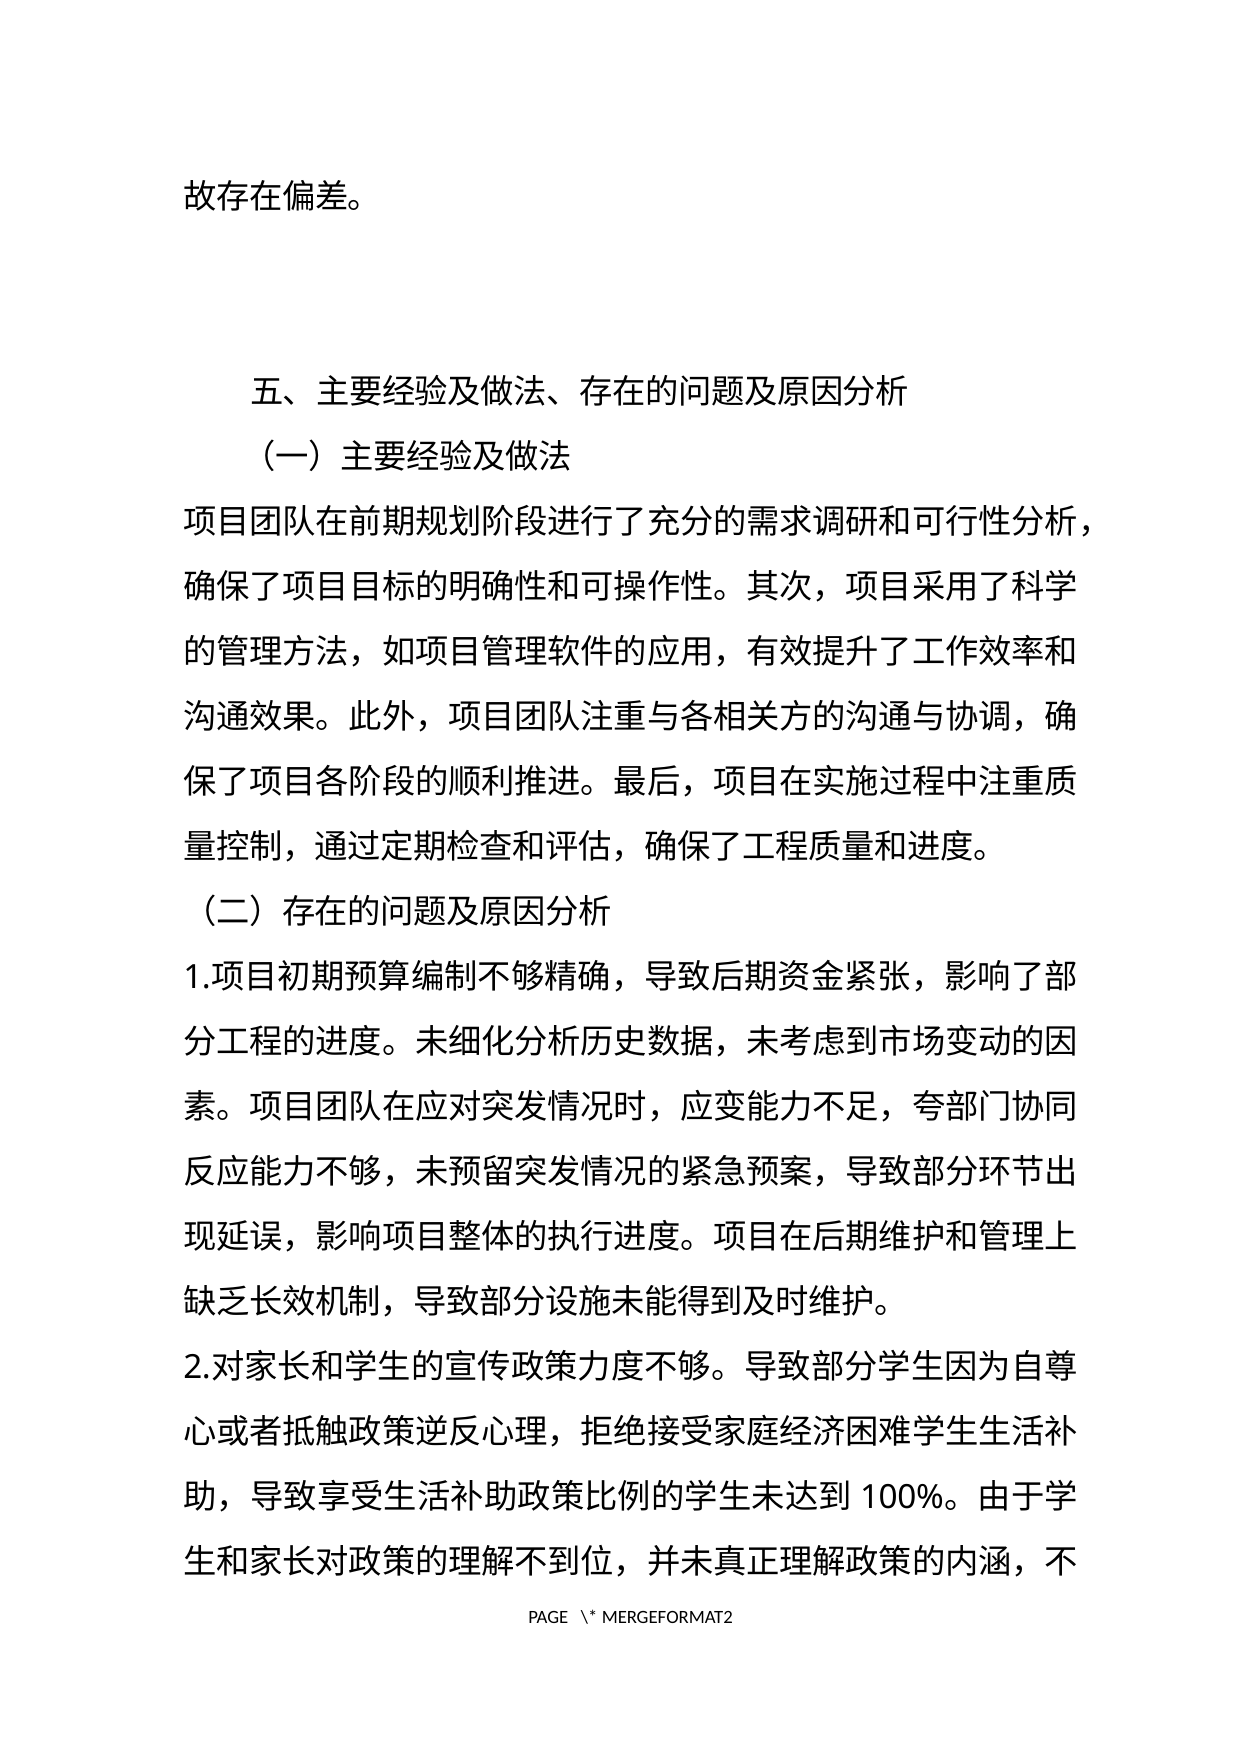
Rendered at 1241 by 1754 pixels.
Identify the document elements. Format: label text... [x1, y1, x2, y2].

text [183, 162, 1078, 227]
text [183, 422, 1078, 1592]
list 主要经验及做法、存在的问题及原因分析 [183, 357, 1078, 422]
